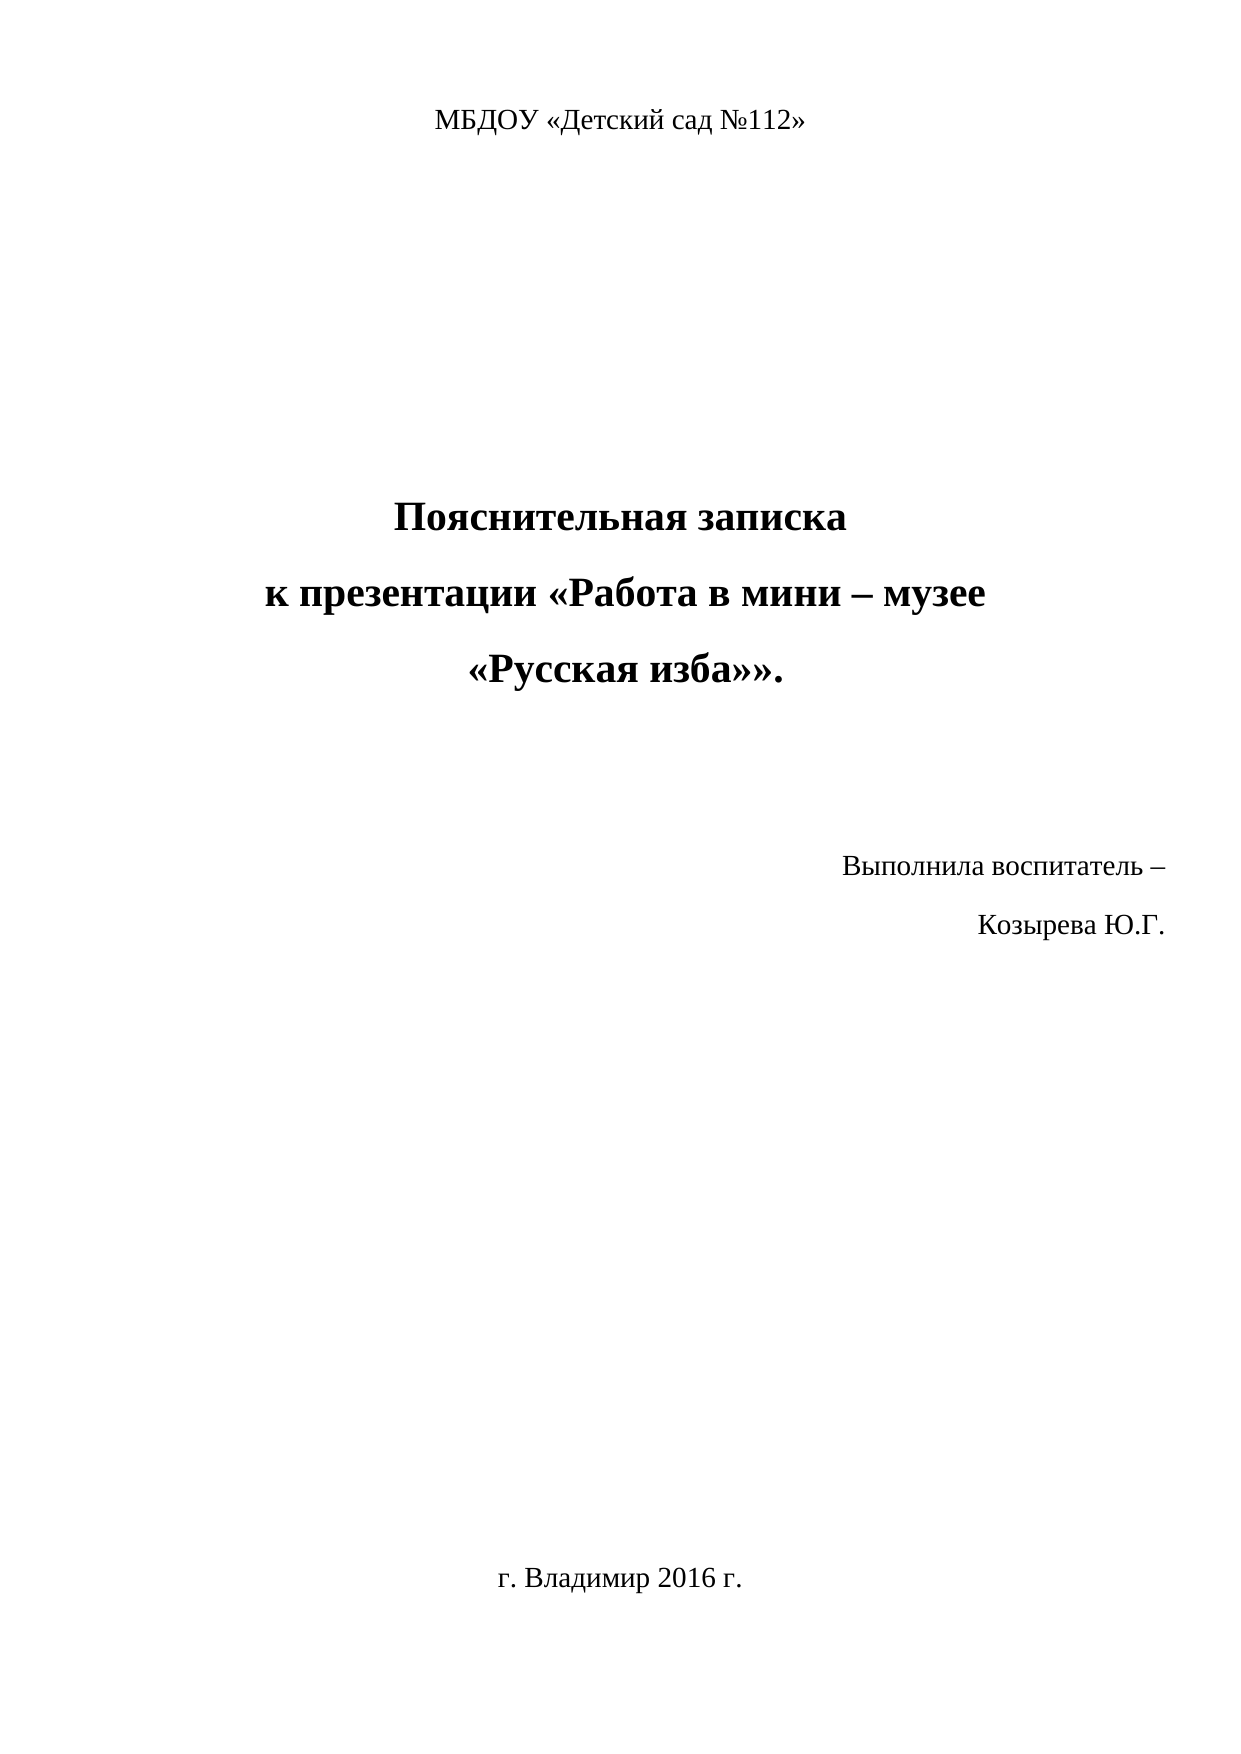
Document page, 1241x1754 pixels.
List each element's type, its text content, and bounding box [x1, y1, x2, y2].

text к презентации «Работа в мини – музее [75, 567, 1165, 615]
text г. Владимир 2016 г. [75, 1560, 1165, 1594]
text «Русская изба»». [75, 643, 1165, 691]
text Козырева Ю.Г. [75, 907, 1165, 941]
text Пояснительная записка [75, 491, 1165, 539]
text Выполнила воспитатель – [75, 848, 1165, 881]
text МБДОУ «Детский сад №112» [75, 102, 1165, 135]
